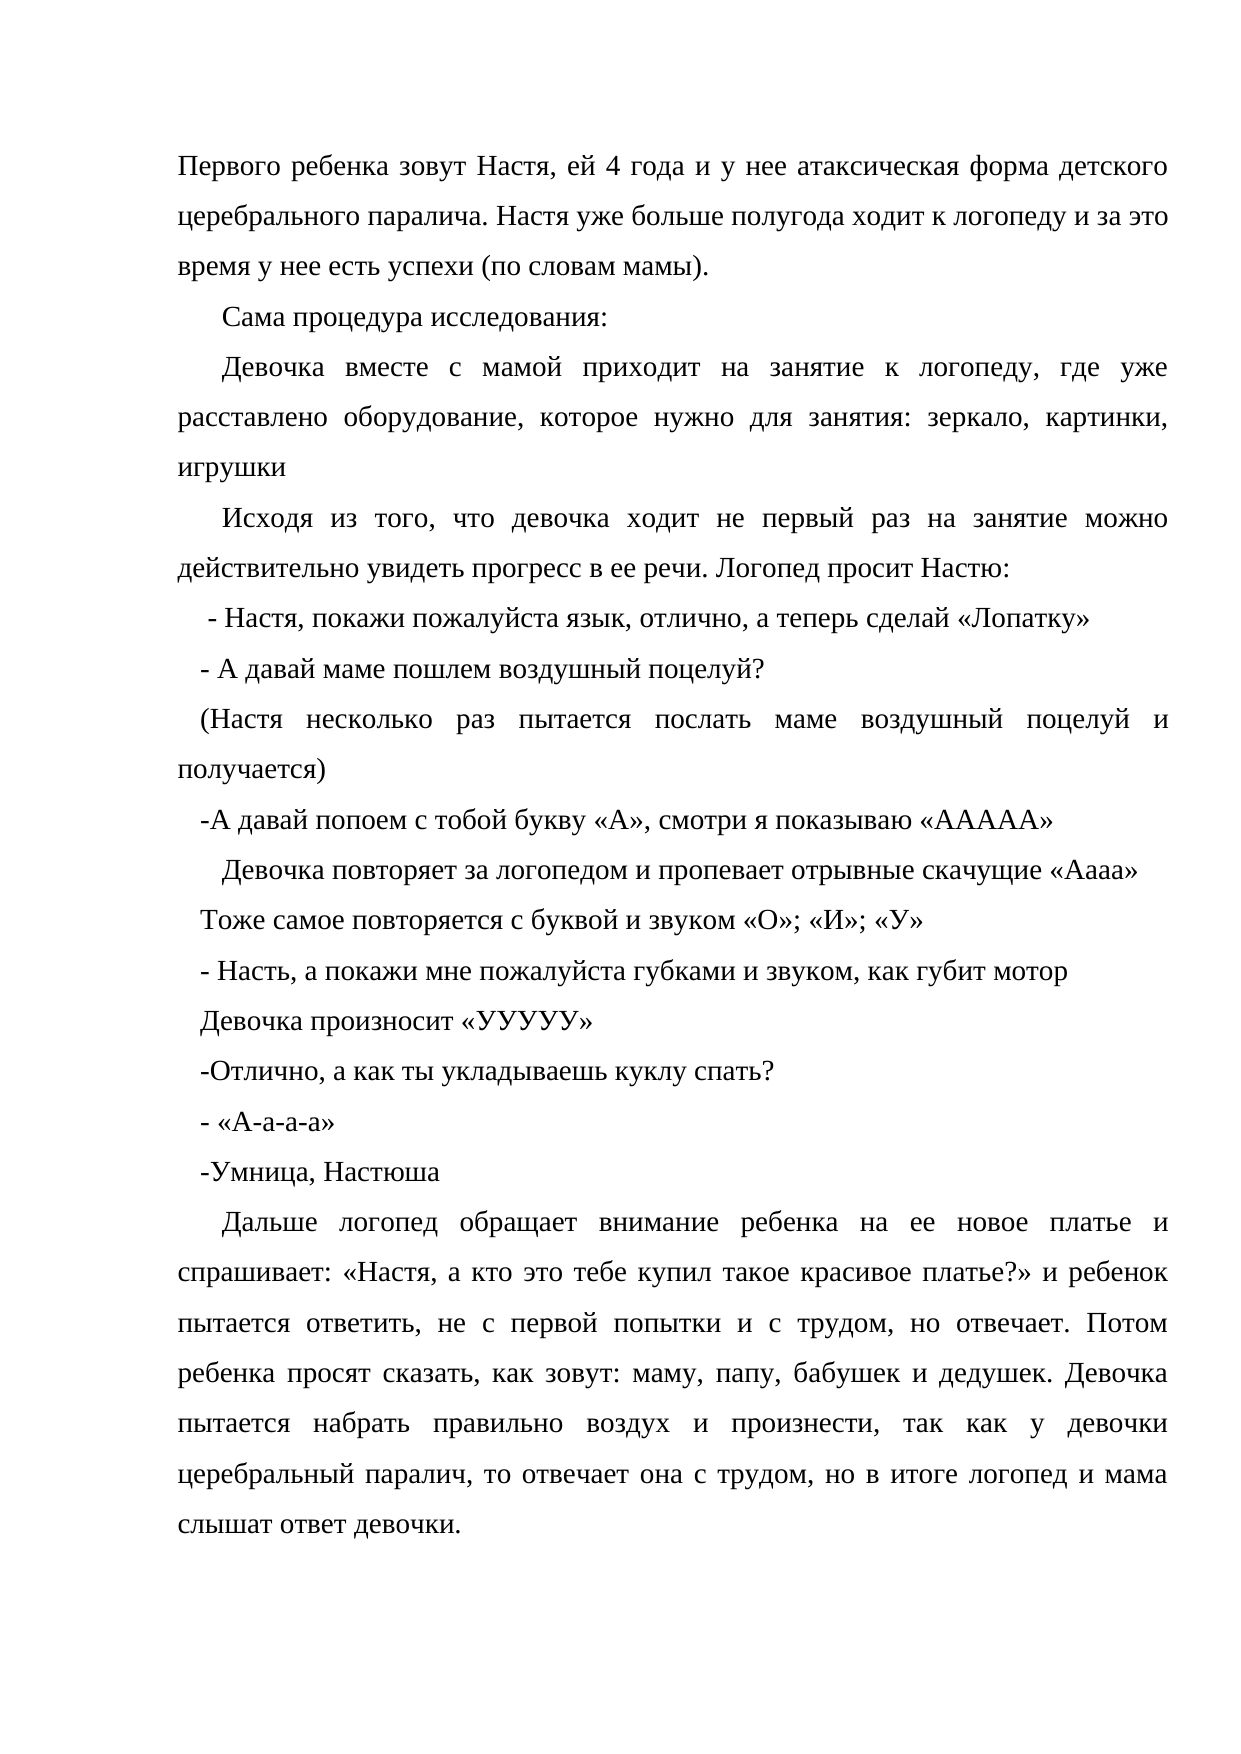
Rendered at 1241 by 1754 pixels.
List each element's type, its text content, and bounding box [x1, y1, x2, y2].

text Тоже самое повторяется с буквой и звуком «О»; «И»; «У» [177, 902, 1169, 936]
text Девочка вместе с мамой приходит на занятие к логопеду, где уже расставлено оборудование, которое нужно для занятия: зеркало, картинки, игрушки [177, 349, 1169, 483]
text Девочка произносит «УУУУУ» [177, 1003, 1169, 1037]
text - А давай маме пошлем воздушный поцелуй? [177, 651, 1169, 684]
text - Настя, покажи пожалуйста язык, отлично, а теперь сделай «Лопатку» [177, 601, 1169, 634]
text -Умница, Настюша [177, 1154, 1169, 1187]
text Девочка повторяет за логопедом и пропевает отрывные скачущие «Аааа» [177, 852, 1169, 886]
text - «А-а-а-а» [177, 1104, 1169, 1137]
text -А давай попоем с тобой букву «А», смотри я показываю «ААААА» [177, 802, 1169, 835]
text Сама процедура исследования: [177, 299, 1169, 332]
text (Настя несколько раз пытается послать маме воздушный поцелуй и получается) [177, 701, 1169, 785]
text Исходя из того, что девочка ходит не первый раз на занятие можно действительно увидеть прогресс в ее речи. Логопед просит Настю: [177, 500, 1169, 584]
text - Насть, а покажи мне пожалуйста губками и звуком, как губит мотор [177, 953, 1169, 986]
text -Отлично, а как ты укладываешь куклу спать? [177, 1053, 1169, 1087]
text Первого ребенка зовут Настя, ей 4 года и у нее атаксическая форма детского церебрального паралича. Настя уже больше полугода ходит к логопеду и за это время у нее есть успехи (по словам мамы). [177, 148, 1169, 282]
text Дальше логопед обращает внимание ребенка на ее новое платье и спрашивает: «Настя, а кто это тебе купил такое красивое платье?» и ребенок пытается ответить, не с первой попытки и с трудом, но отвечает. Потом ребенка просят сказать, как зовут: маму, папу, бабушек и дедушек. Девочка пытается набрать правильно воздух и произнести, так как у девочки церебральный паралич, то отвечает она с трудом, но в итоге логопед и мама слышат ответ девочки. [177, 1204, 1169, 1540]
